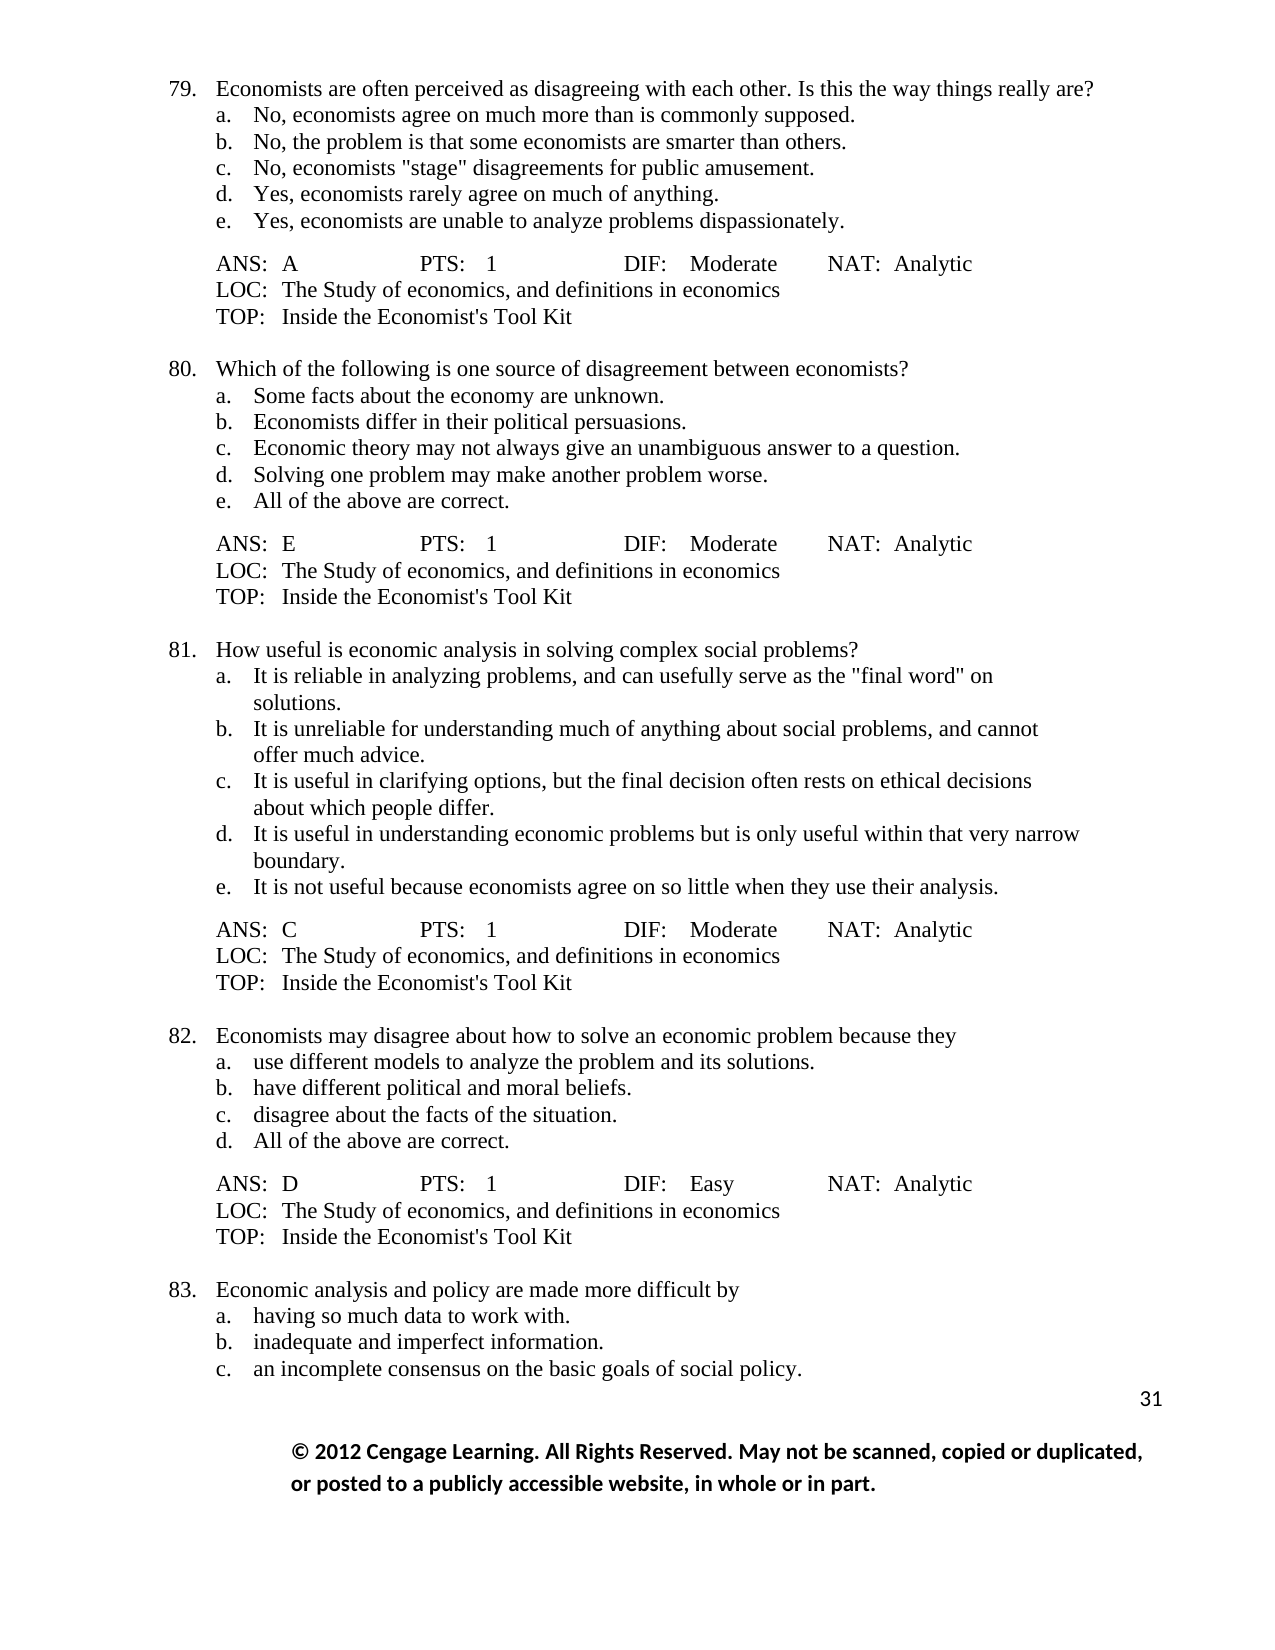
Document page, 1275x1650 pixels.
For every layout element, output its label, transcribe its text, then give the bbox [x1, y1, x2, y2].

table_cell e. [211, 873, 248, 899]
table_cell c. [211, 154, 248, 180]
table_cell Solving one problem may make another problem worse. [249, 461, 1092, 487]
table_cell c. [211, 768, 248, 820]
table_cell All of the above are correct. [249, 487, 1092, 513]
table_header use different models to analyze the problem and its solutions. [249, 1048, 1092, 1074]
text 82. Economists may disagree about how to solve an economic problem because they [150, 1022, 1162, 1048]
table_cell Yes, economists are unable to analyze problems dispassionately. [249, 207, 1092, 233]
text TOP: Inside the Economist's Tool Kit [216, 303, 1162, 329]
table_cell b. [211, 128, 248, 154]
table_cell inadequate and imperfect information. [249, 1329, 1092, 1355]
text 83. Economic analysis and policy are made more difficult by [150, 1276, 1162, 1302]
text 79. Economists are often perceived as disagreeing with each other. Is this the way things really are? [150, 75, 1162, 101]
table_header It is reliable in analyzing problems, and can usefully serve as the "final word" on solutions. [249, 662, 1092, 715]
text TOP: Inside the Economist's Tool Kit [216, 583, 1162, 609]
text TOP: Inside the Economist's Tool Kit [216, 969, 1162, 995]
table_header a. [211, 382, 248, 408]
text ANS: E PTS: 1 DIF: Moderate NAT: Analytic [216, 530, 1162, 557]
table_cell It is useful in clarifying options, but the final decision often rests on ethical decisions about which people differ. [249, 768, 1092, 820]
table_cell No, economists "stage" disagreements for public amusement. [249, 154, 1092, 180]
table_cell No, the problem is that some economists are smarter than others. [249, 128, 1092, 154]
table_header having so much data to work with. [249, 1302, 1092, 1328]
text LOC: The Study of economics, and definitions in economics [216, 557, 1162, 583]
text ANS: A PTS: 1 DIF: Moderate NAT: Analytic [216, 250, 1162, 276]
table_cell c. [211, 435, 248, 461]
table_cell b. [211, 1329, 248, 1355]
table_cell c. [211, 1101, 248, 1127]
table_cell d. [211, 461, 248, 487]
table_cell disagree about the facts of the situation. [249, 1101, 1092, 1127]
text 80. Which of the following is one source of disagreement between economists? [150, 355, 1162, 382]
table_header No, economists agree on much more than is commonly supposed. [249, 101, 1092, 128]
table_cell It is not useful because economists agree on so little when they use their analysis. [249, 873, 1092, 899]
table_cell c. [211, 1355, 248, 1381]
table_header Some facts about the economy are unknown. [249, 382, 1092, 408]
table_cell b. [211, 1074, 248, 1101]
table_cell It is unreliable for understanding much of anything about social problems, and cannot offer much advice. [249, 715, 1092, 768]
text LOC: The Study of economics, and definitions in economics [216, 1197, 1162, 1223]
table_cell an incomplete consensus on the basic goals of social policy. [249, 1355, 1092, 1381]
table_cell b. [211, 408, 248, 434]
text ANS: C PTS: 1 DIF: Moderate NAT: Analytic [216, 916, 1162, 943]
table_header a. [211, 1302, 248, 1328]
text TOP: Inside the Economist's Tool Kit [216, 1223, 1162, 1249]
table_header a. [211, 662, 248, 715]
table_cell d. [211, 820, 248, 873]
table_cell have different political and moral beliefs. [249, 1074, 1092, 1101]
table_cell All of the above are correct. [249, 1127, 1092, 1153]
text LOC: The Study of economics, and definitions in economics [216, 943, 1162, 969]
text LOC: The Study of economics, and definitions in economics [216, 276, 1162, 303]
table_cell d. [211, 1127, 248, 1153]
text ANS: D PTS: 1 DIF: Easy NAT: Analytic [216, 1170, 1162, 1197]
table_cell Economic theory may not always give an unambiguous answer to a question. [249, 435, 1092, 461]
table_cell d. [211, 180, 248, 207]
table_cell It is useful in understanding economic problems but is only useful within that very narrow boundary. [249, 820, 1092, 873]
table_cell e. [211, 207, 248, 233]
table_cell Economists differ in their political persuasions. [249, 408, 1092, 434]
table_cell Yes, economists rarely agree on much of anything. [249, 180, 1092, 207]
table_cell e. [211, 487, 248, 513]
table_header a. [211, 101, 248, 128]
table_header a. [211, 1048, 248, 1074]
table_cell b. [211, 715, 248, 768]
text 81. How useful is economic analysis in solving complex social problems? [150, 636, 1162, 662]
